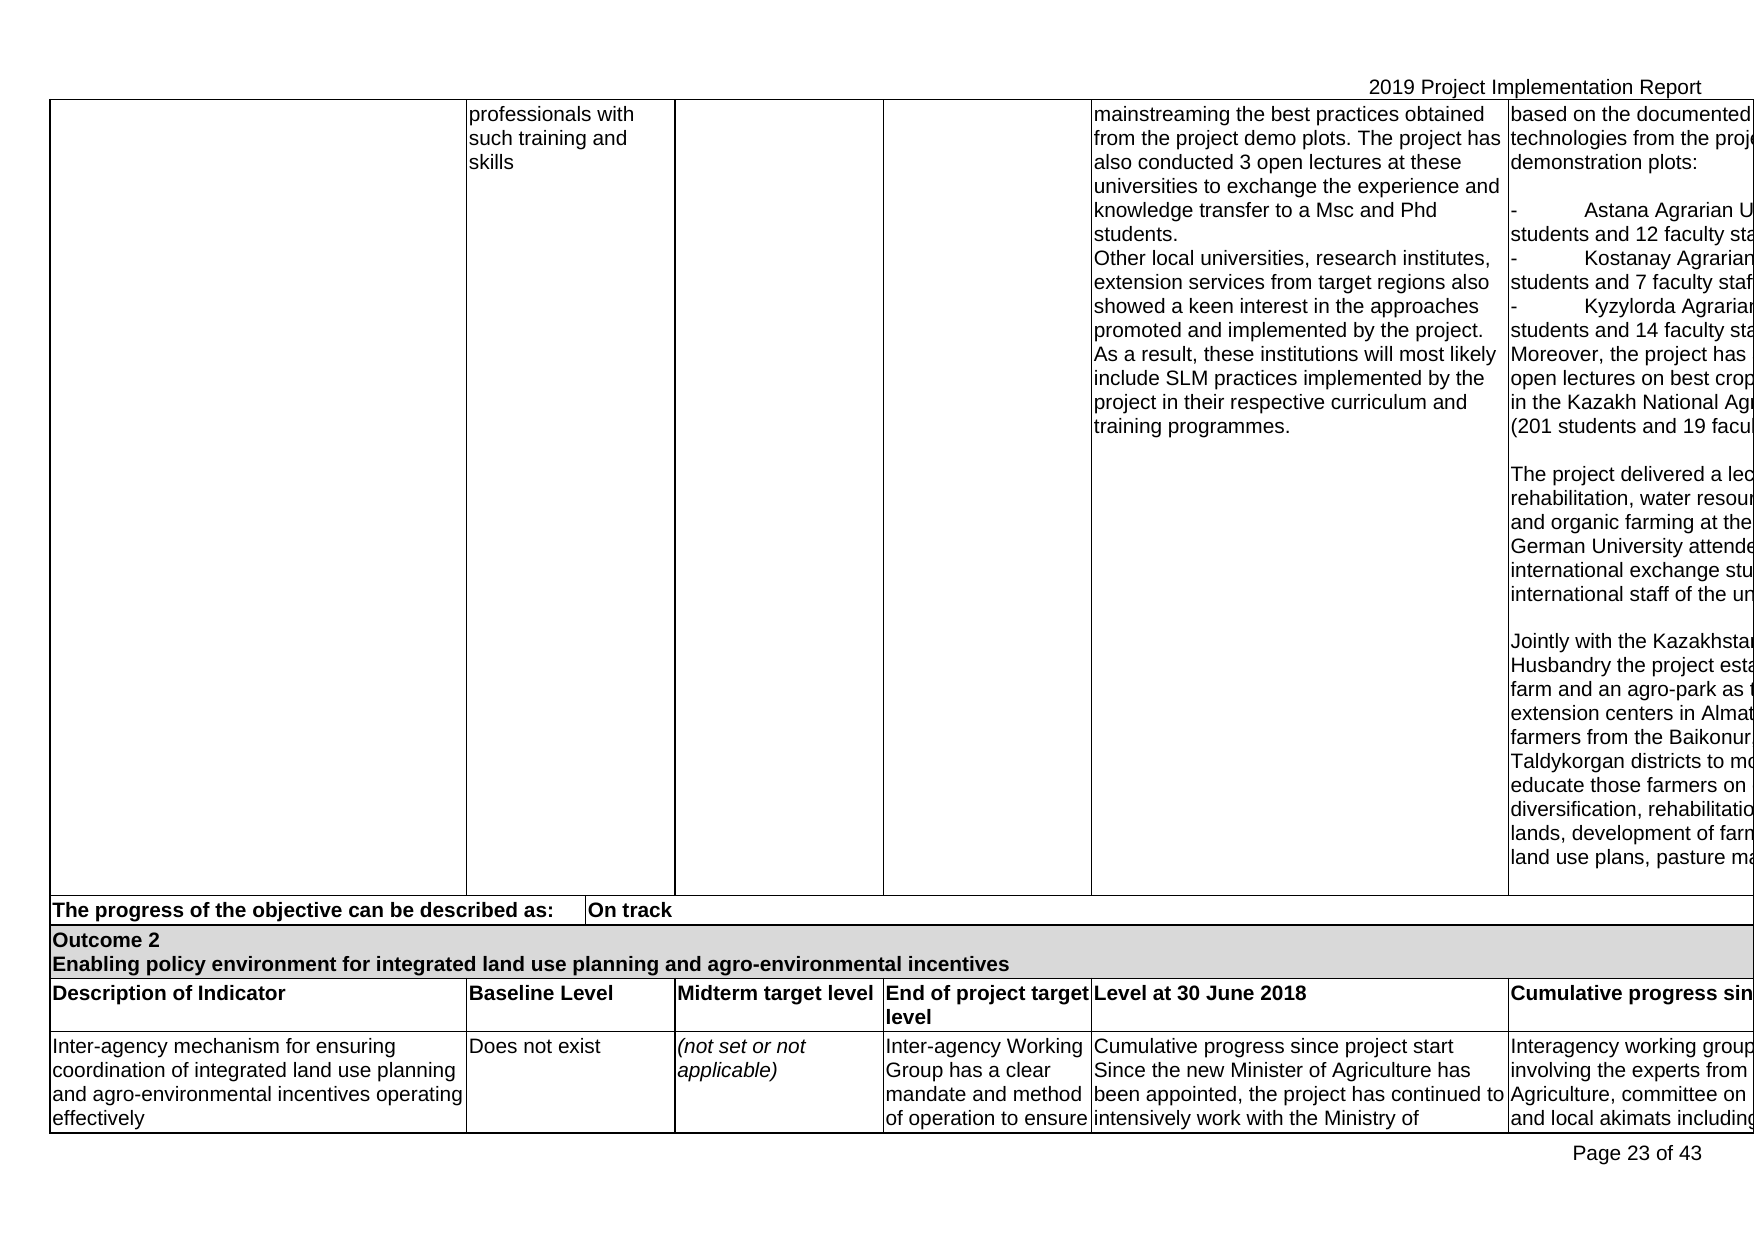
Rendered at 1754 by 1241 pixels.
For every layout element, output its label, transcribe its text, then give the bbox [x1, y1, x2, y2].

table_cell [676, 100, 883, 895]
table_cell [467, 100, 674, 895]
table_cell Midterm target level [676, 979, 883, 1031]
table_cell Does not exist [467, 1032, 674, 1132]
table_cell Level at 30 June 2018 [1092, 979, 1508, 1031]
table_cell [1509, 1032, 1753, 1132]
table_cell End of project target level [884, 979, 1091, 1031]
table_cell On track [586, 896, 1753, 924]
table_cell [1509, 100, 1753, 895]
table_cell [51, 100, 466, 895]
table_cell Outcome 2 Enabling policy environment for integrated land use planning and agro-environmental incentives [51, 926, 1753, 978]
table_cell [676, 1032, 883, 1132]
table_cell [884, 100, 1091, 895]
table_cell Description of Indicator [51, 979, 466, 1031]
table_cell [884, 1032, 1091, 1132]
table_cell The progress of the objective can be described as: [51, 896, 585, 924]
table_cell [1092, 100, 1508, 895]
table_cell Cumulative progress since project start [1509, 979, 1753, 1031]
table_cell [51, 1032, 466, 1132]
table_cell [1092, 1032, 1508, 1132]
table_cell Baseline Level [467, 979, 674, 1031]
